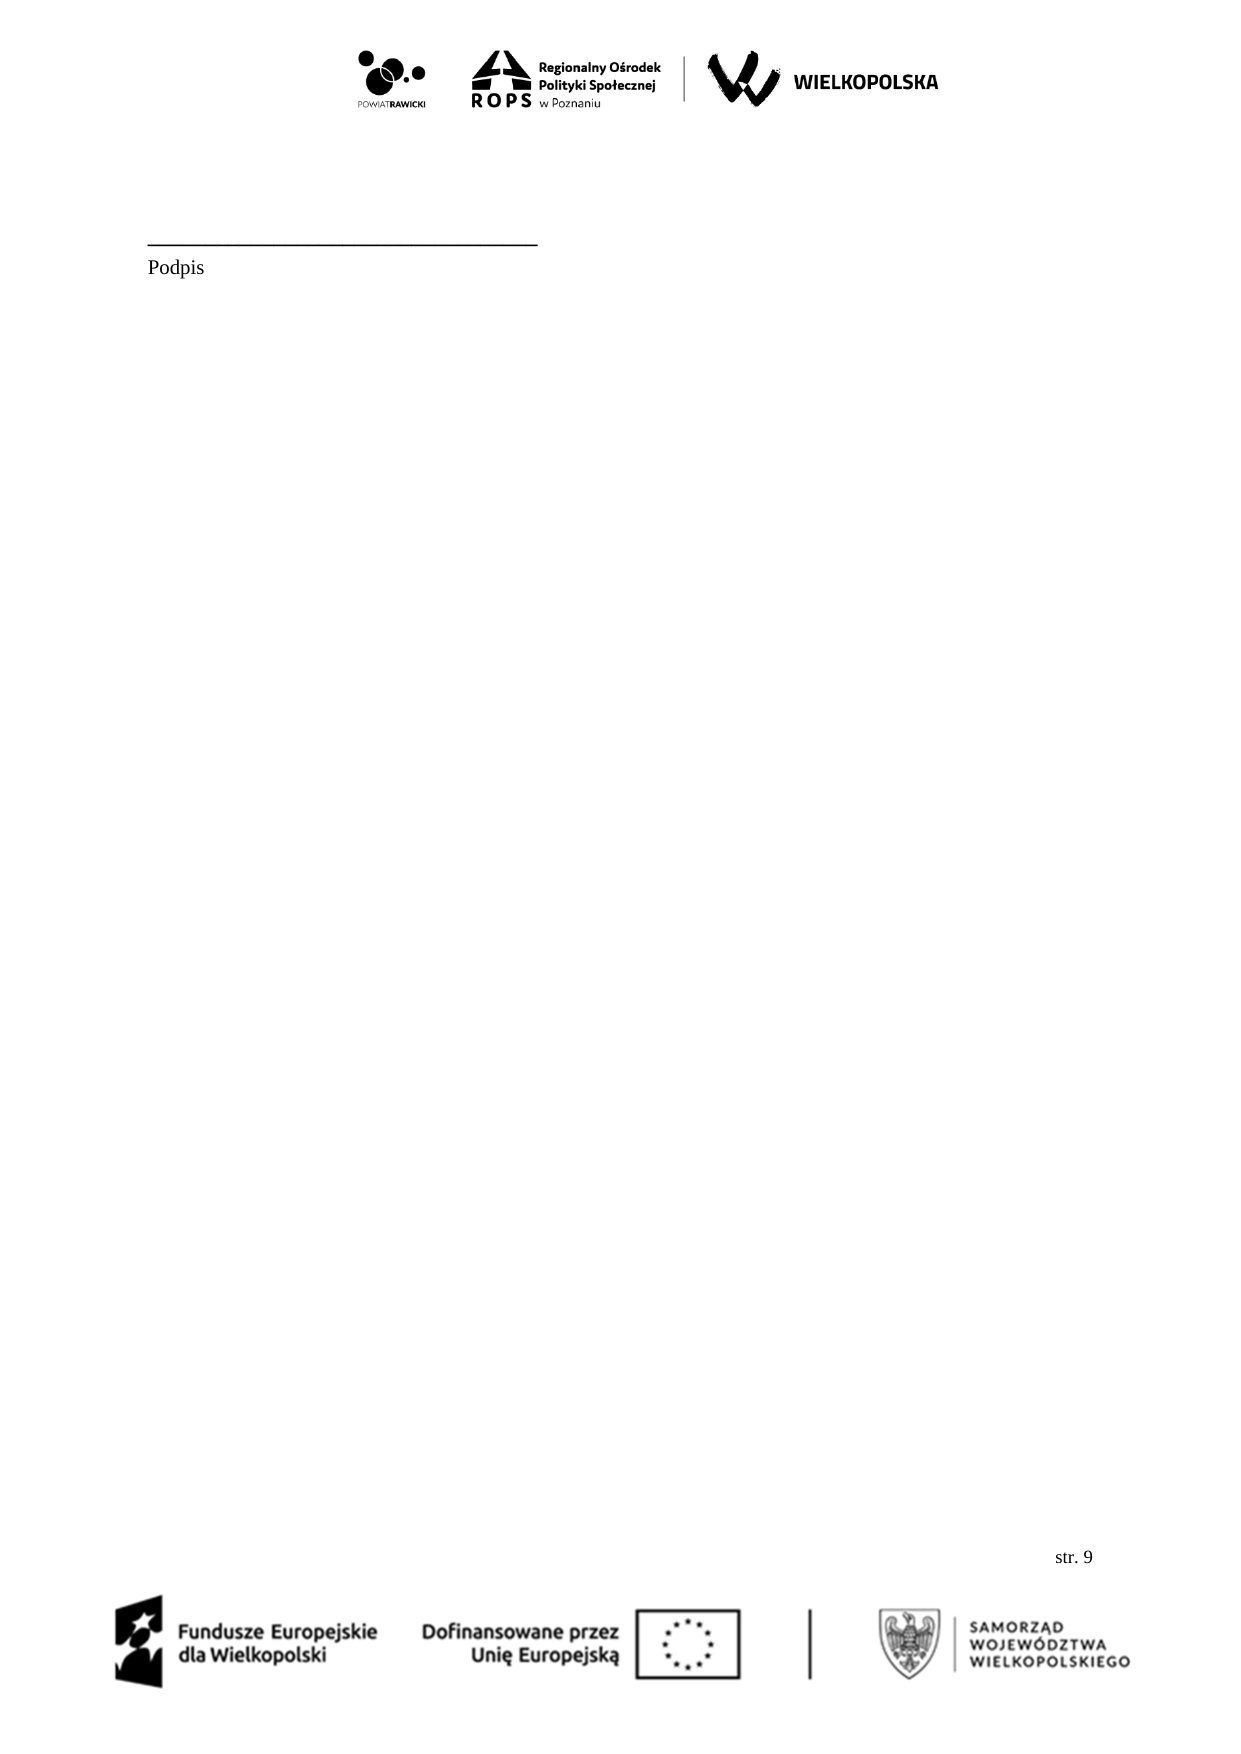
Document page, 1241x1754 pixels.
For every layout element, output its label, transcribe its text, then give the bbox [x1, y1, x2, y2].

text __________________________________ [148, 218, 1093, 250]
picture [3, 1582, 1241, 1704]
picture [312, 20, 950, 139]
text Podpis [148, 250, 1093, 281]
